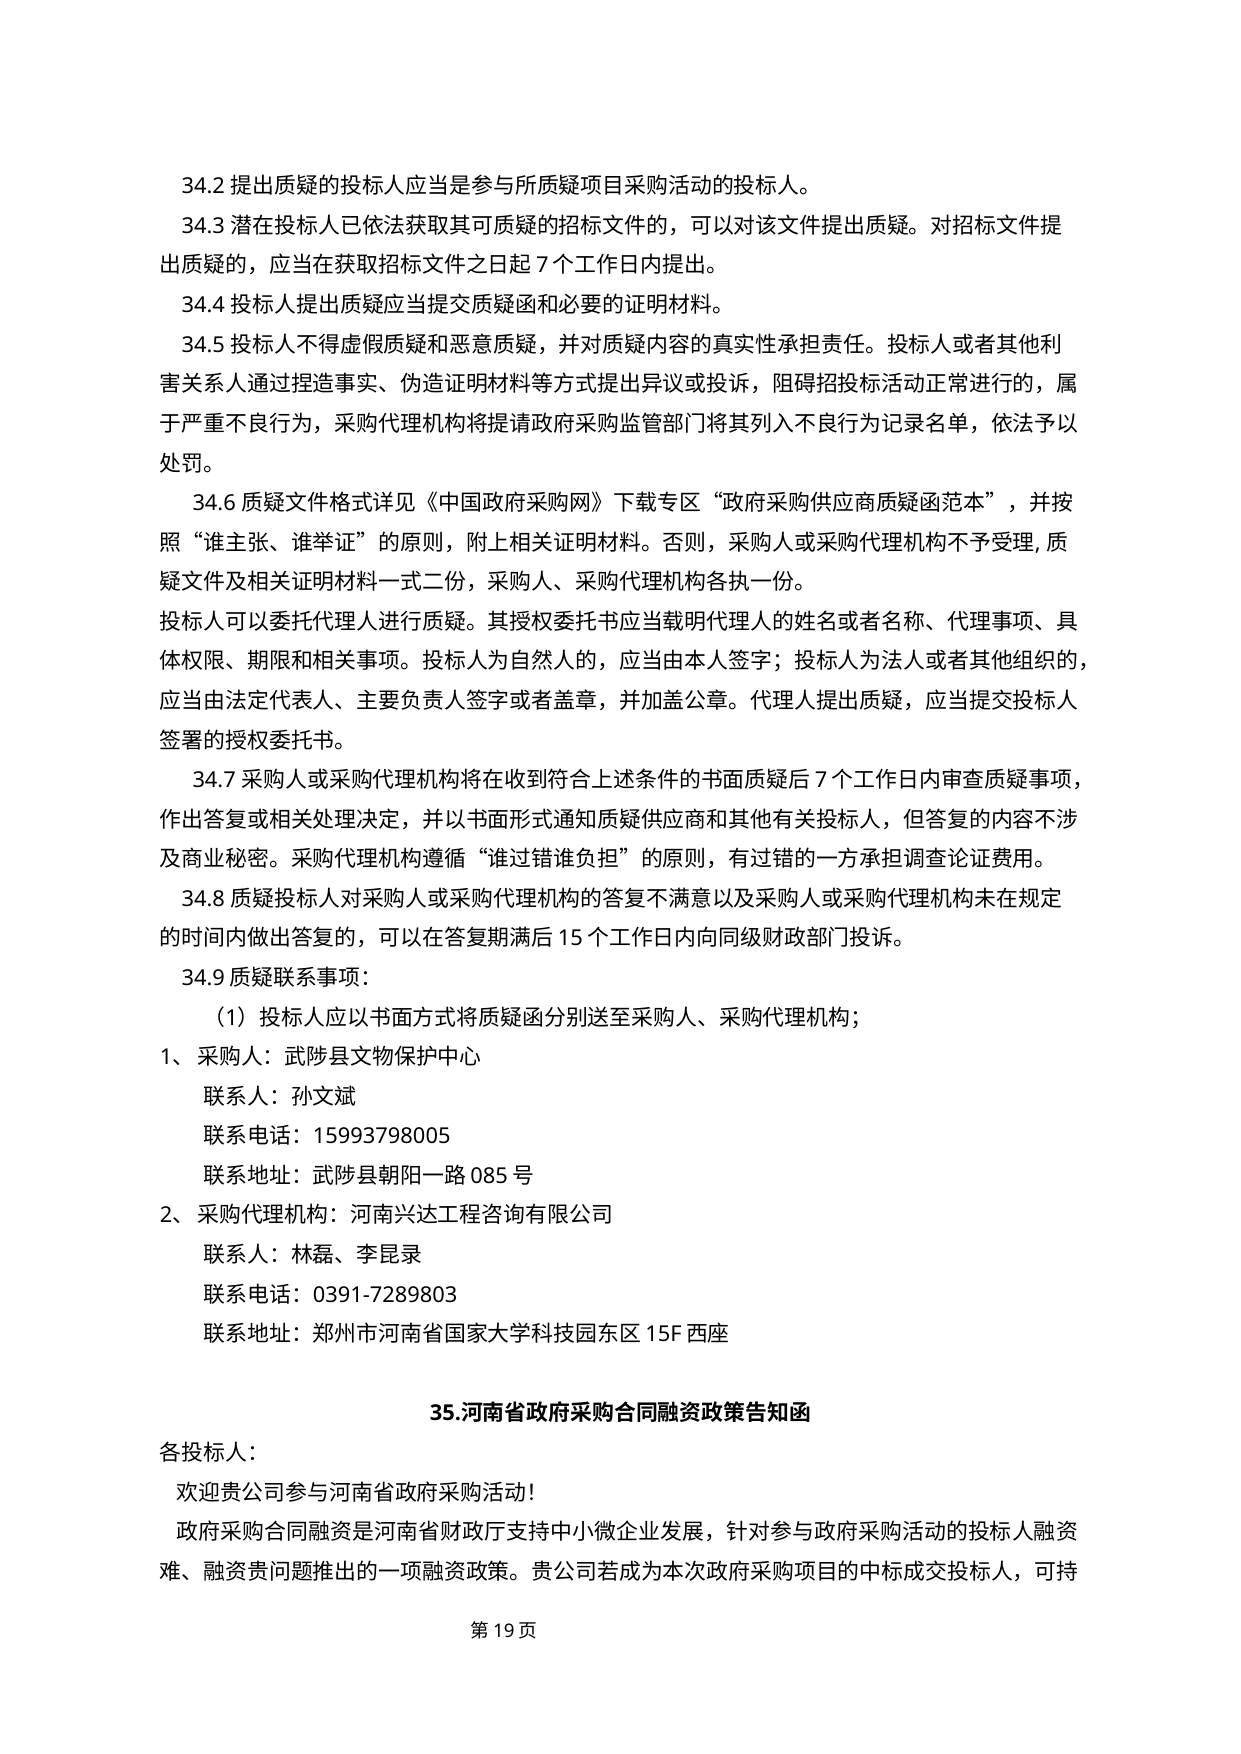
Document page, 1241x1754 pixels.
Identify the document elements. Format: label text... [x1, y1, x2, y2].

list 采购代理机构：河南兴达工程咨询有限公司 [159, 1194, 1081, 1233]
text 联系人：孙文斌 [159, 1075, 1081, 1114]
list 采购人：武陟县文物保护中心 [159, 1035, 1081, 1075]
text 联系电话：0391-7289803 [159, 1273, 1081, 1312]
text 35.河南省政府采购合同融资政策告知函 [159, 1392, 1081, 1431]
text 欢迎贵公司参与河南省政府采购活动！ [159, 1471, 1081, 1510]
text 联系地址：郑州市河南省国家大学科技园东区15F西座 [159, 1312, 1081, 1352]
text 34.9质疑联系事项： [159, 956, 1081, 996]
text 联系电话：15993798005 [159, 1114, 1081, 1154]
text 34.5 投标人不得虚假质疑和恶意质疑，并对质疑内容的真实性承担责任。投标人或者其他利害关系人通过捏造事实、伪造证明材料等方式提出异议或投诉，阻碍招投标活动正常进行的，属于严重不良行为，采购代理机构将提请政府采购监管部门将其列入不良行为记录名单，依法予以处罚。 [159, 323, 1081, 481]
text 各投标人： [159, 1431, 1081, 1471]
text 34.7 采购人或采购代理机构将在收到符合上述条件的书面质疑后7个工作日内审查质疑事项，作出答复或相关处理决定，并以书面形式通知质疑供应商和其他有关投标人，但答复的内容不涉及商业秘密。采购代理机构遵循“谁过错谁负担”的原则，有过错的一方承担调查论证费用。 [159, 758, 1081, 877]
list 投标人应以书面方式将质疑函分别送至采购人、采购代理机构； [159, 996, 1081, 1035]
text 投标人可以委托代理人进行质疑。其授权委托书应当载明代理人的姓名或者名称、代理事项、具体权限、期限和相关事项。投标人为自然人的，应当由本人签字；投标人为法人或者其他组织的，应当由法定代表人、主要负责人签字或者盖章，并加盖公章。代理人提出质疑，应当提交投标人签署的授权委托书。 [159, 600, 1081, 758]
text 34.8 质疑投标人对采购人或采购代理机构的答复不满意以及采购人或采购代理机构未在规定的时间内做出答复的，可以在答复期满后15个工作日内向同级财政部门投诉。 [159, 877, 1081, 956]
text 34.2 提出质疑的投标人应当是参与所质疑项目采购活动的投标人。 [159, 164, 1081, 204]
text 34.6 质疑文件格式详见《中国政府采购网》下载专区“政府采购供应商质疑函范本”，并按照“谁主张、谁举证”的原则，附上相关证明材料。否则，采购人或采购代理机构不予受理, 质疑文件及相关证明材料一式二份，采购人、采购代理机构各执一份。 [159, 481, 1081, 600]
text 34.4 投标人提出质疑应当提交质疑函和必要的证明材料。 [159, 283, 1081, 323]
text 34.3 潜在投标人已依法获取其可质疑的招标文件的，可以对该文件提出质疑。对招标文件提出质疑的，应当在获取招标文件之日起7个工作日内提出。 [159, 204, 1081, 283]
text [159, 1510, 1081, 1589]
text 联系地址：武陟县朝阳一路085号 [159, 1154, 1081, 1194]
text 联系人：林磊、李昆录 [159, 1233, 1081, 1273]
